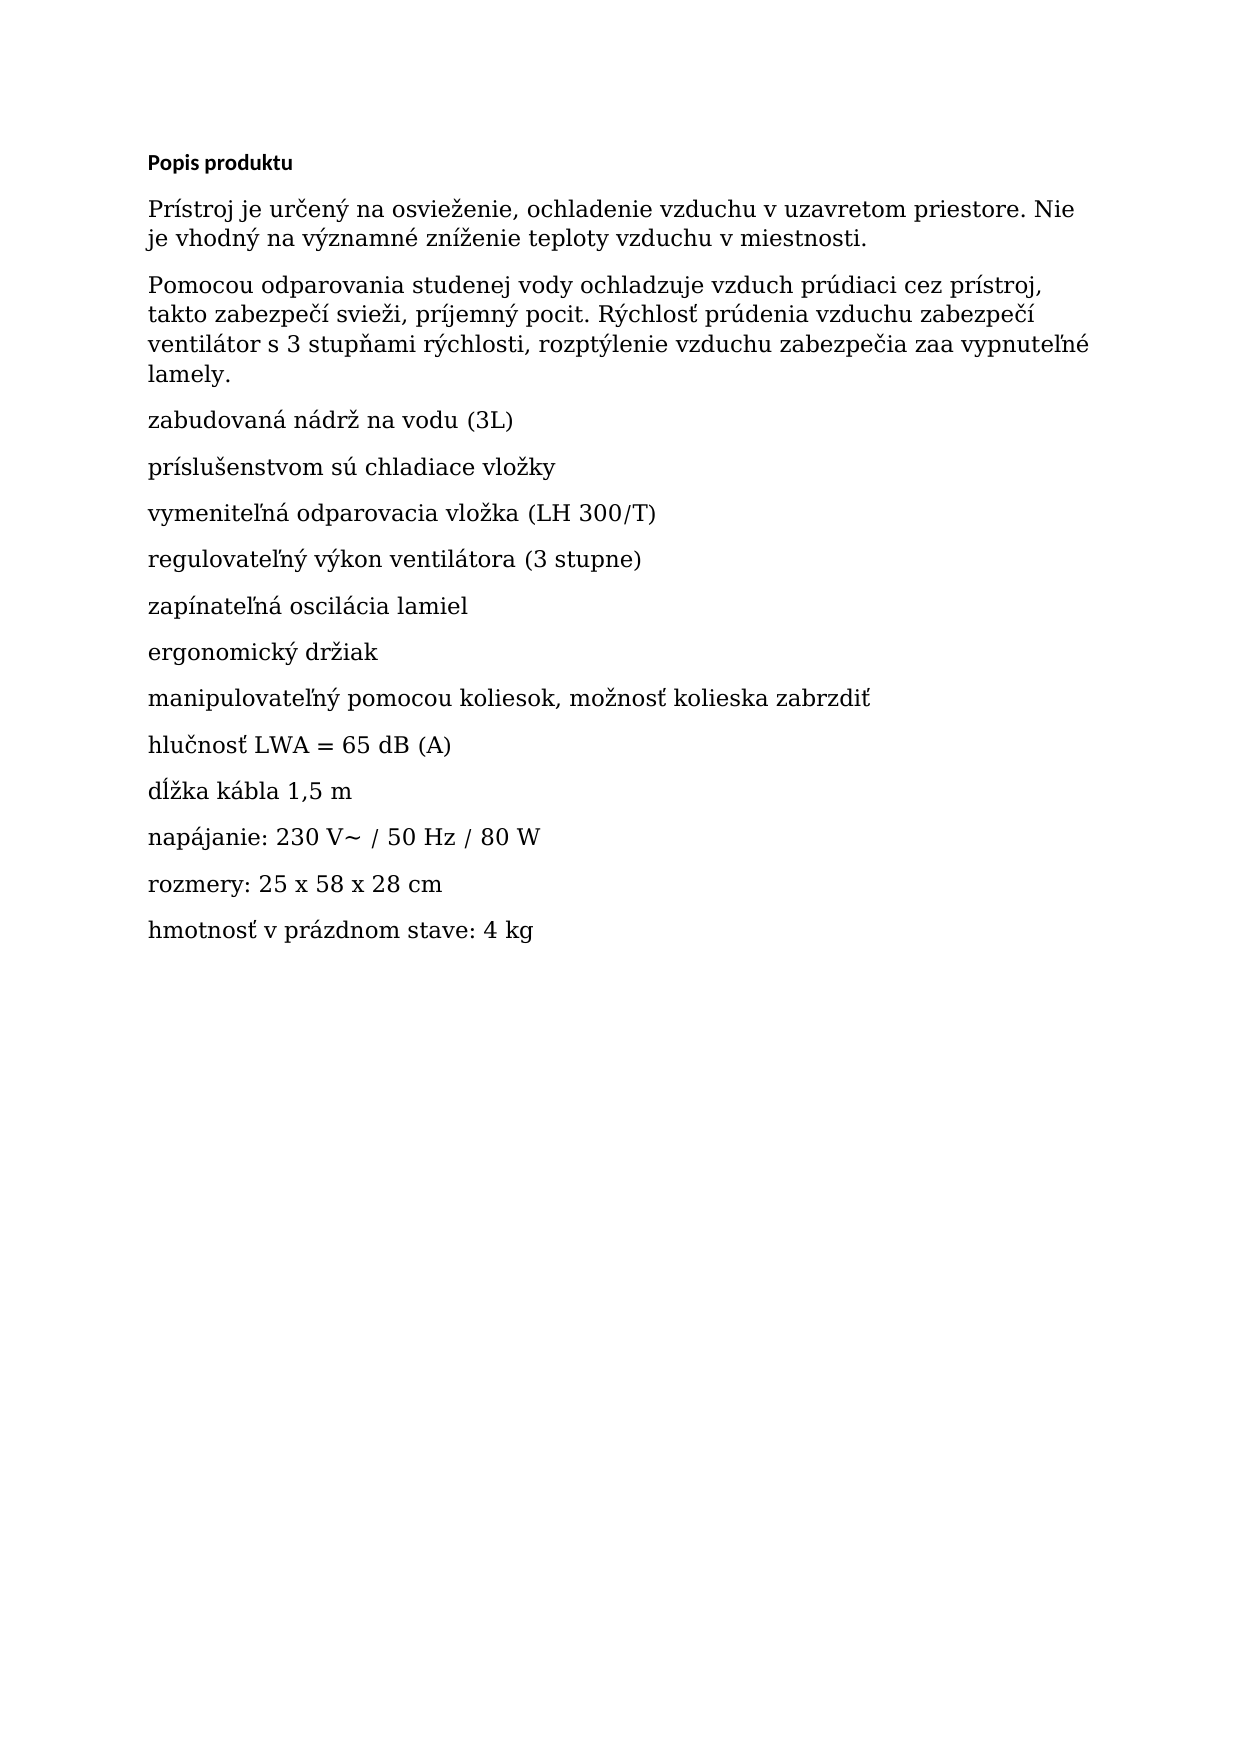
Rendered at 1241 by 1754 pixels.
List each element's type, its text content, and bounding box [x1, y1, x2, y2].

text Pomocou odparovania studenej vody ochladzuje vzduch prúdiaci cez prístroj, takto zabezpečí svieži, príjemný pocit. Rýchlosť prúdenia vzduchu zabezpečí ventilátor s 3 stupňami rýchlosti, rozptýlenie vzduchu zabezpečia zaa vypnuteľné lamely. [148, 271, 1093, 387]
text zabudovaná nádrž na vodu (3L) [148, 406, 1093, 433]
text príslušenstvom sú chladiace vložky [148, 452, 1093, 480]
text hlučnosť LWA = 65 dB (A) [148, 730, 1093, 758]
text napájanie: 230 V~ / 50 Hz / 80 W [148, 823, 1093, 851]
text Prístroj je určený na osvieženie, ochladenie vzduchu v uzavretom priestore. Nie je vhodný na významné zníženie teploty vzduchu v miestnosti. [148, 194, 1093, 252]
text dĺžka kábla 1,5 m [148, 777, 1093, 804]
text regulovateľný výkon ventilátora (3 stupne) [148, 545, 1093, 572]
text zapínateľná oscilácia lamiel [148, 591, 1093, 619]
text vymeniteľná odparovacia vložka (LH 300/T) [148, 499, 1093, 526]
text rozmery: 25 x 58 x 28 cm [148, 869, 1093, 897]
text ergonomický držiak [148, 638, 1093, 665]
text hmotnosť v prázdnom stave: 4 kg [148, 916, 1093, 943]
text Popis produktu [148, 148, 1093, 176]
text manipulovateľný pomocou koliesok, možnosť kolieska zabrzdiť [148, 684, 1093, 712]
